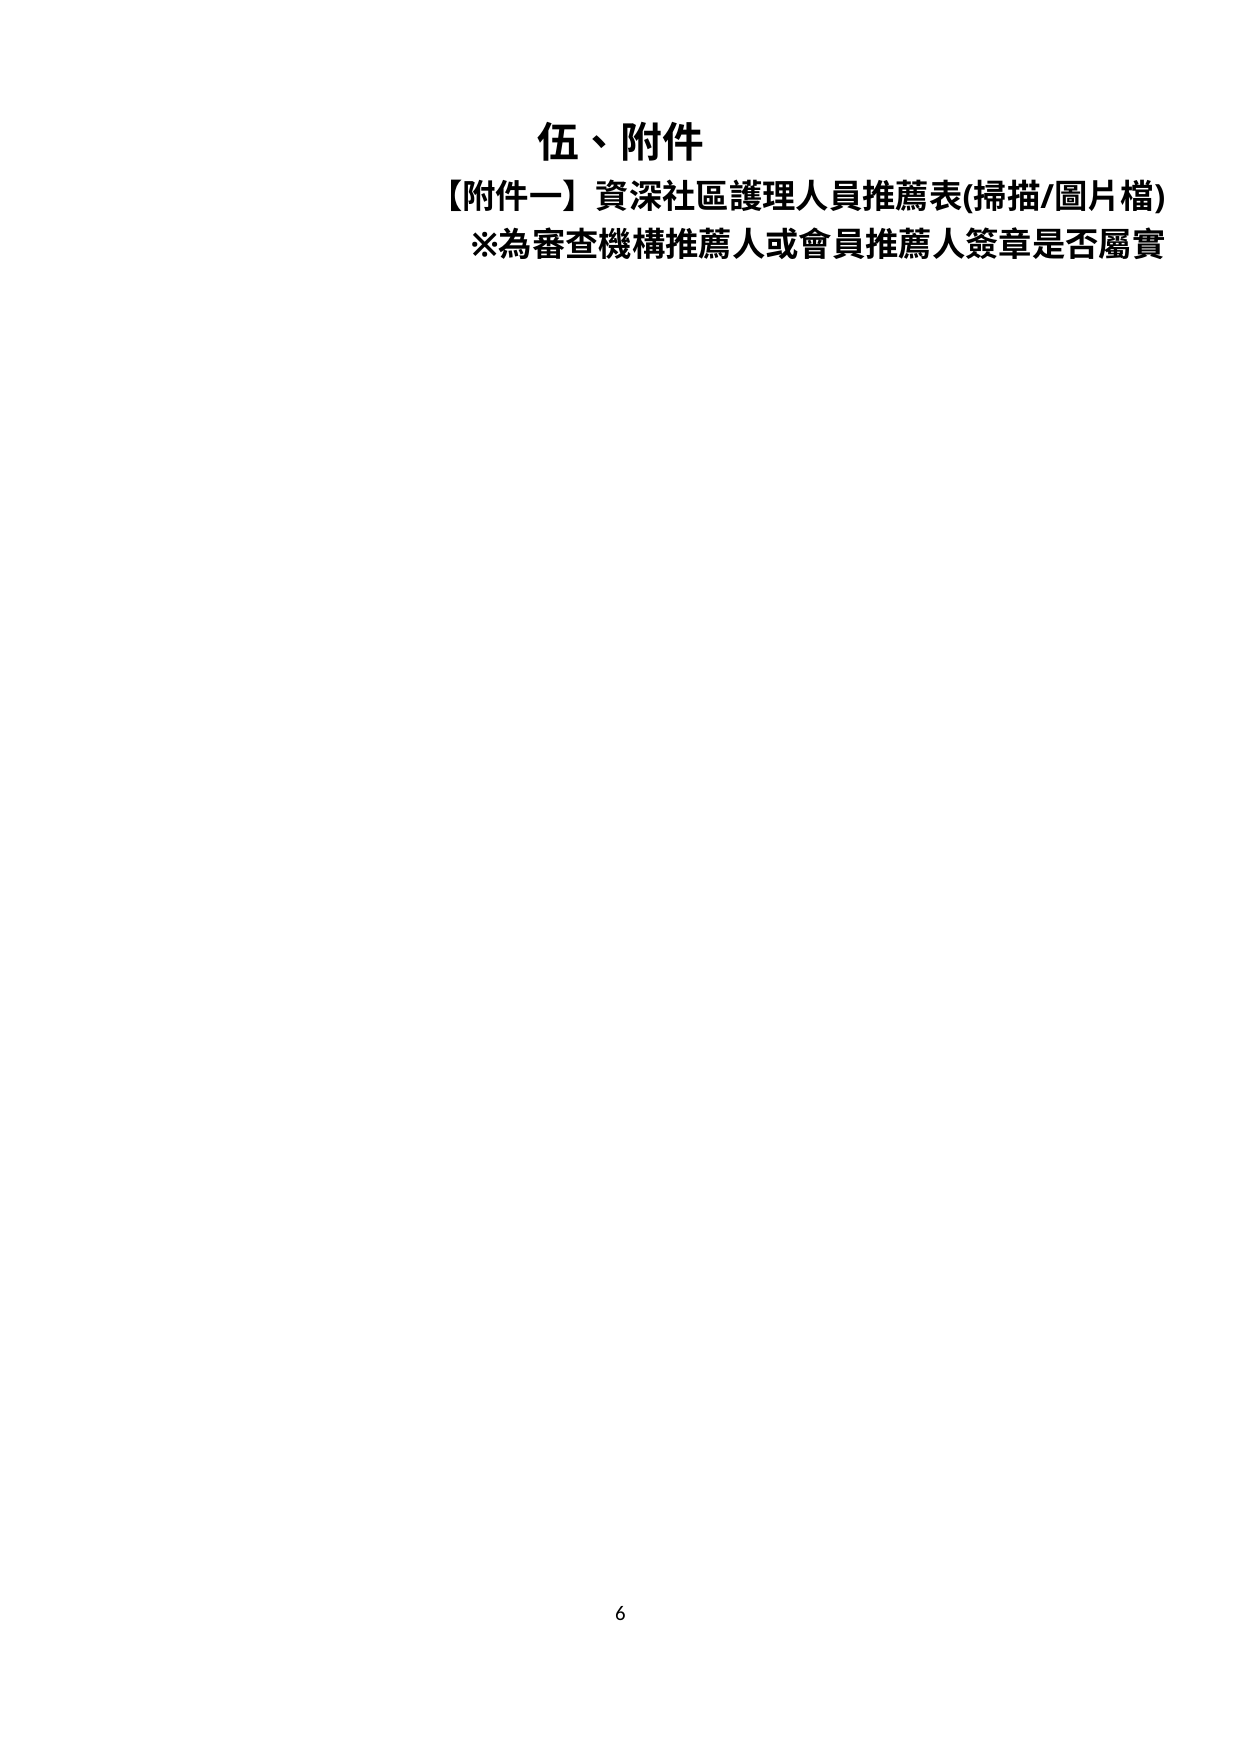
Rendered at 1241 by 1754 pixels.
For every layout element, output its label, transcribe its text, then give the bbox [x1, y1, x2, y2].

text 【附件一】資深社區護理人員推薦表(掃描/圖片檔) [75, 169, 1165, 218]
text 伍、附件 [75, 109, 1165, 169]
text ※為審查機構推薦人或會員推薦人簽章是否屬實 [75, 218, 1165, 266]
